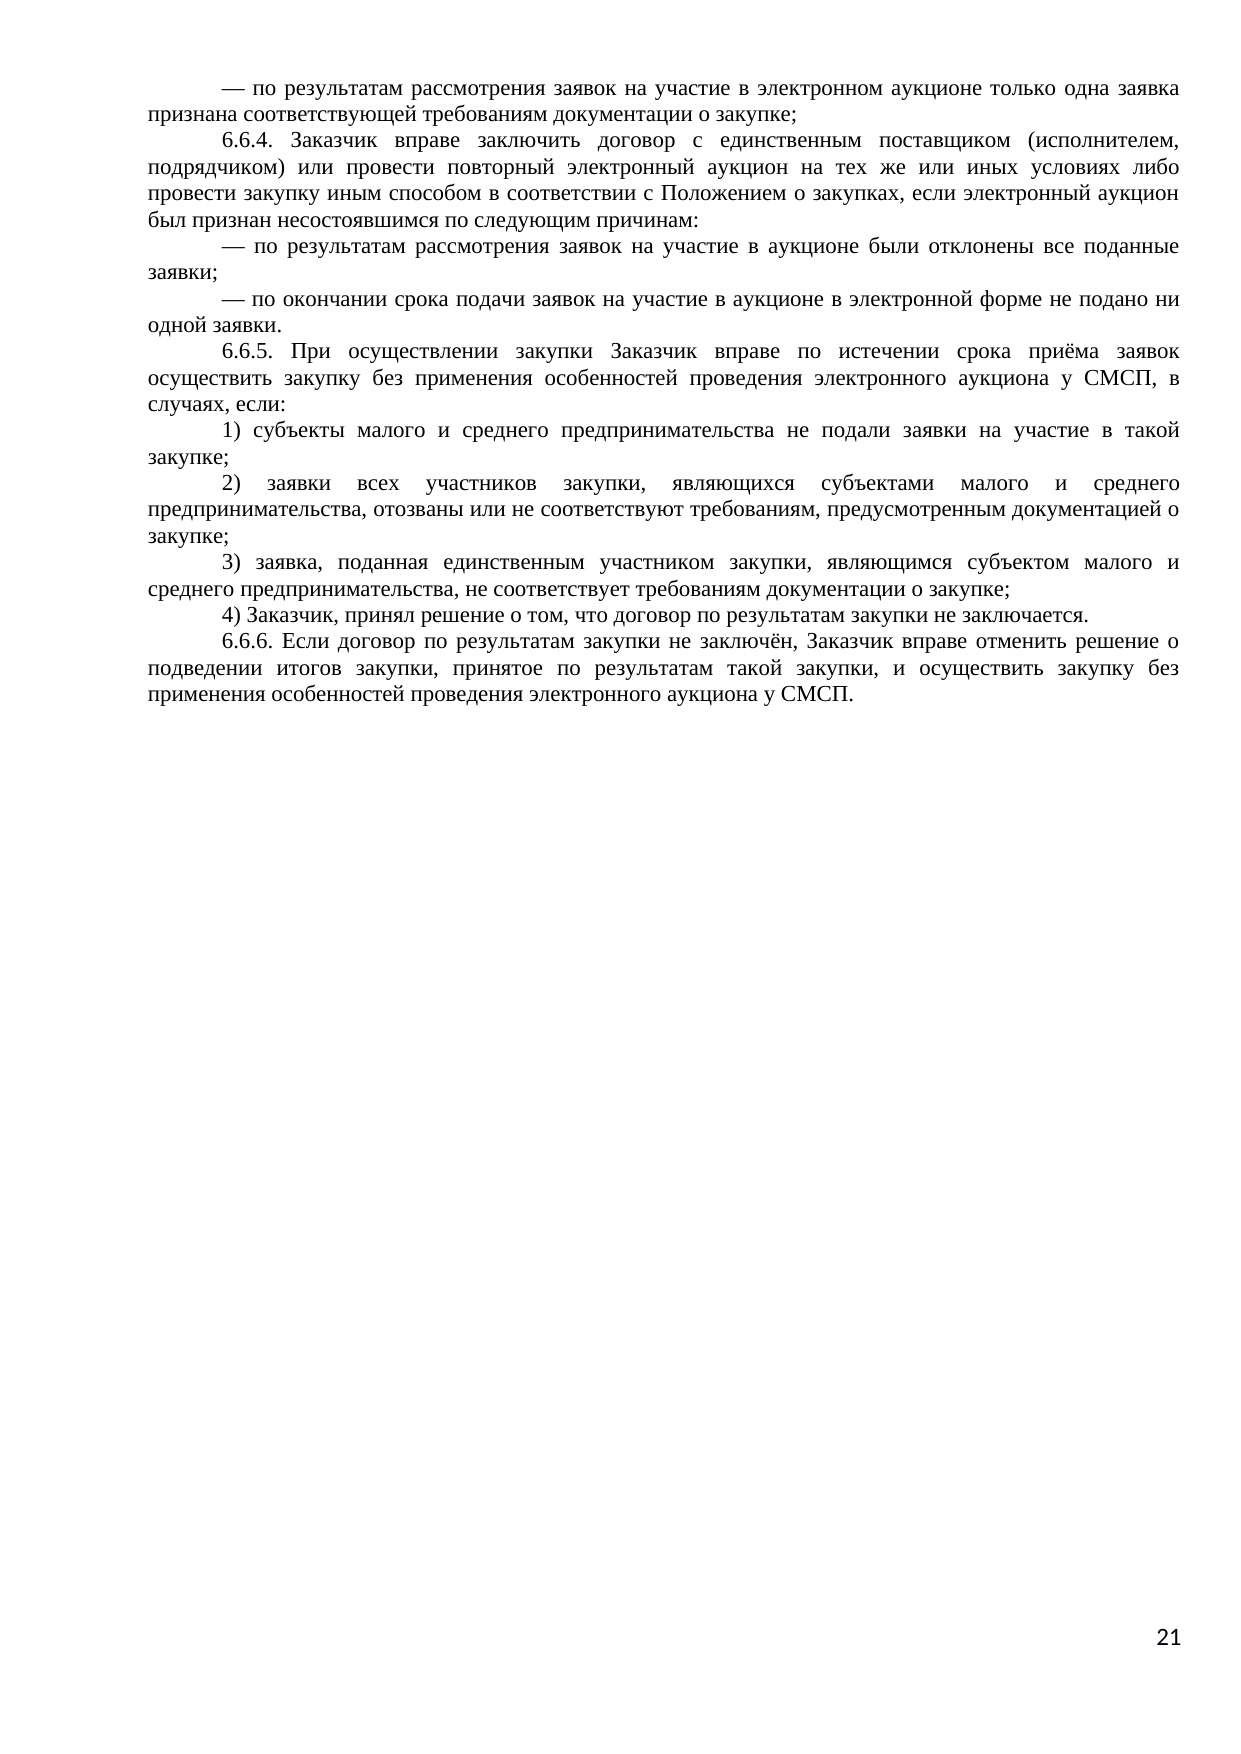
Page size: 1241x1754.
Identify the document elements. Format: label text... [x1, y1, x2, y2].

text 2) заявки всех участников закупки, являющихся субъектами малого и среднего предпринимательства, отозваны или не соответствуют требованиям, предусмотренным документацией о закупке; [148, 469, 1181, 548]
text 6.6.6. Если договор по результатам закупки не заключён, Заказчик вправе отменить решение о подведении итогов закупки, принятое по результатам такой закупки, и осуществить закупку без применения особенностей проведения электронного аукциона у СМСП. [148, 627, 1181, 706]
text 3) заявка, поданная единственным участником закупки, являющимся субъектом малого и среднего предпринимательства, не соответствует требованиям документации о закупке; [148, 548, 1181, 601]
text 6.6.5. При осуществлении закупки Заказчик вправе по истечении срока приёма заявок осуществить закупку без применения особенностей проведения электронного аукциона у СМСП, в случаях, если: [148, 337, 1181, 416]
text 4) Заказчик, принял решение о том, что договор по результатам закупки не заключается. [148, 601, 1181, 627]
text 1) субъекты малого и среднего предпринимательства не подали заявки на участие в такой закупке; [148, 416, 1181, 469]
text 6.6.4. Заказчик вправе заключить договор с единственным поставщиком (исполнителем, подрядчиком) или провести повторный электронный аукцион на тех же или иных условиях либо провести закупку иным способом в соответствии с Положением о закупках, если электронный аукцион был признан несостоявшимся по следующим причинам: [148, 127, 1181, 232]
text — по результатам рассмотрения заявок на участие в аукционе были отклонены все поданные заявки; [148, 232, 1181, 285]
text — по окончании срока подачи заявок на участие в аукционе в электронной форме не подано ни одной заявки. [148, 285, 1181, 337]
text — по результатам рассмотрения заявок на участие в электронном аукционе только одна заявка признана соответствующей требованиям документации о закупке; [148, 74, 1181, 127]
